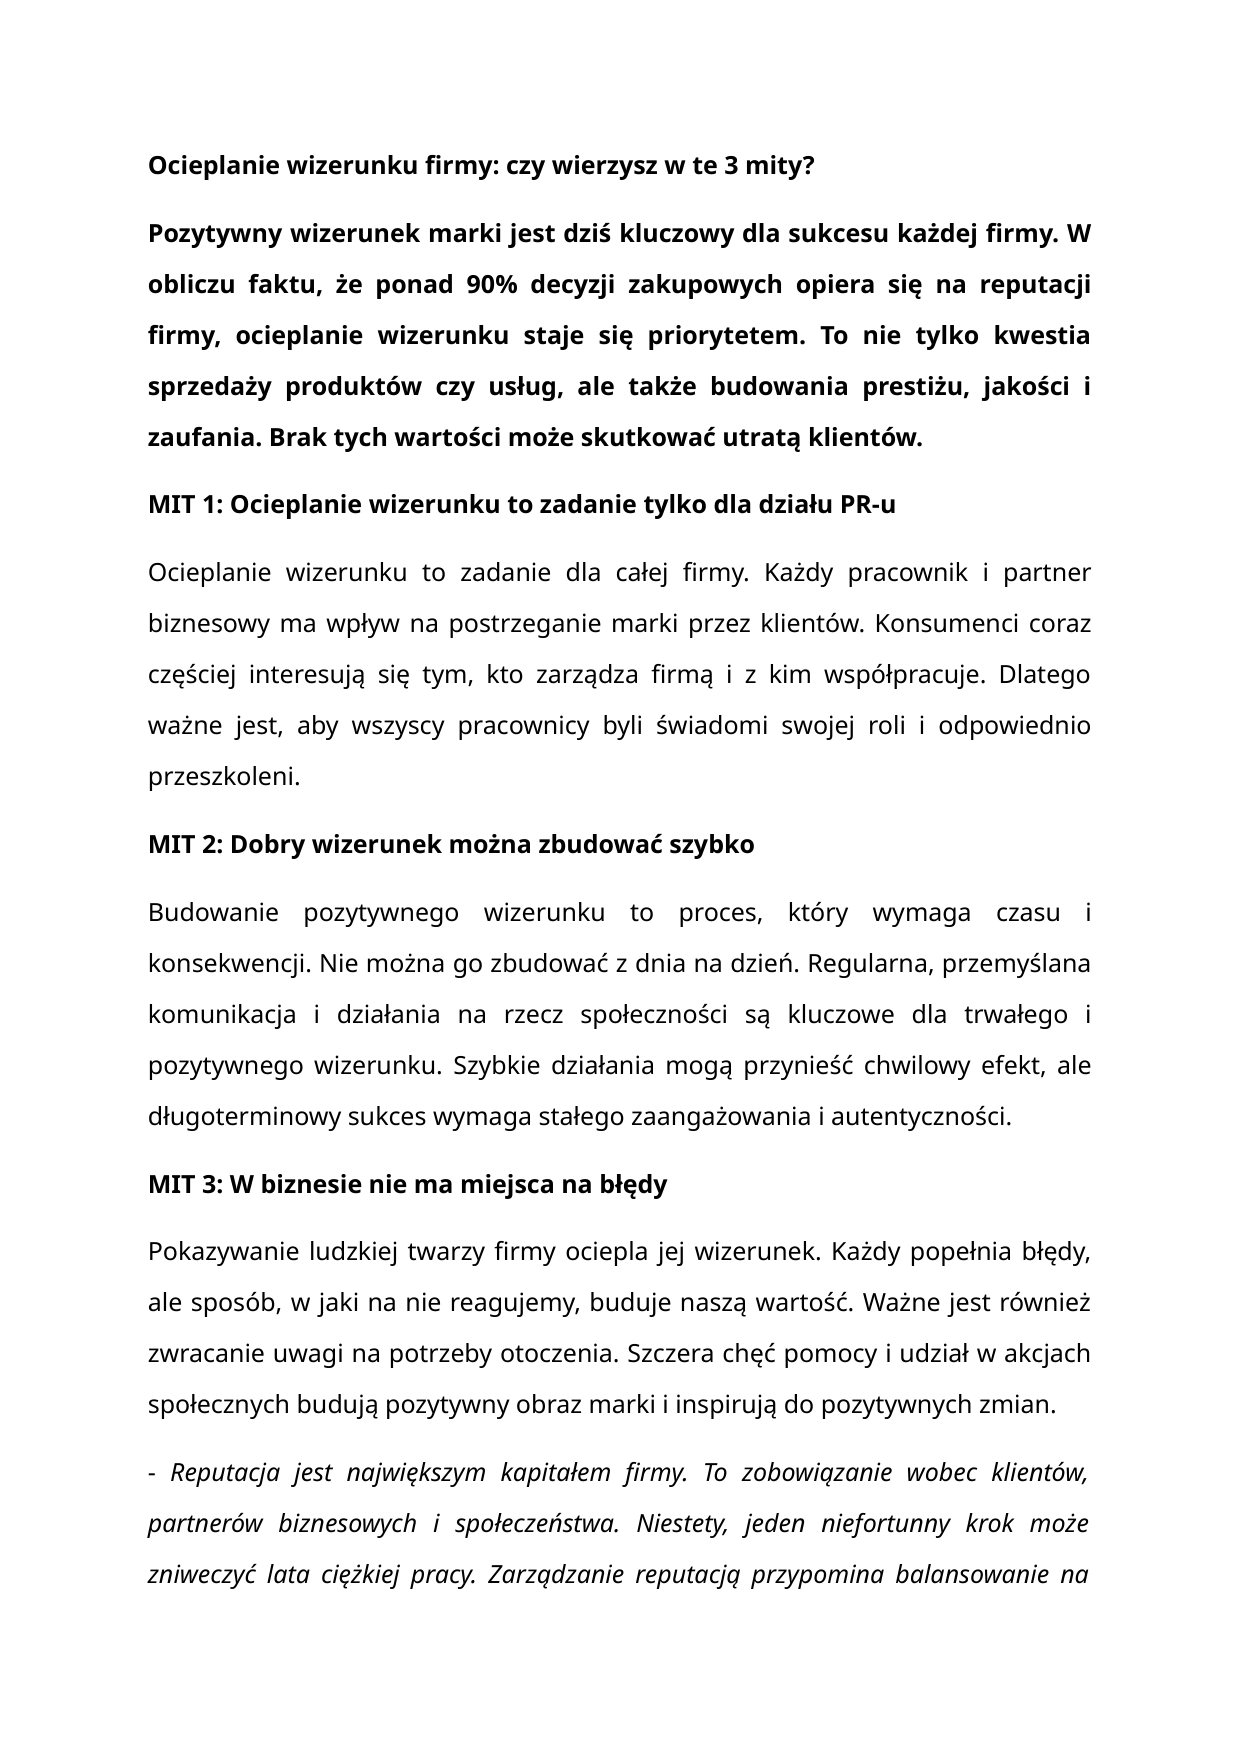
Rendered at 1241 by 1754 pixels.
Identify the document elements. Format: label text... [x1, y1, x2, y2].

text MIT 1: Ocieplanie wizerunku to zadanie tylko dla działu PR-u [148, 487, 1093, 521]
text MIT 3: W biznesie nie ma miejsca na błędy [148, 1166, 1093, 1200]
text Budowanie pozytywnego wizerunku to proces, który wymaga czasu i konsekwencji. Nie można go zbudować z dnia na dzień. Regularna, przemyślana komunikacja i działania na rzecz społeczności są kluczowe dla trwałego i pozytywnego wizerunku. Szybkie działania mogą przynieść chwilowy efekt, ale długoterminowy sukces wymaga stałego zaangażowania i autentyczności. [148, 894, 1093, 1133]
text Ocieplanie wizerunku firmy: czy wierzysz w te 3 mity? [148, 148, 1093, 182]
text Ocieplanie wizerunku to zadanie dla całej firmy. Każdy pracownik i partner biznesowy ma wpływ na postrzeganie marki przez klientów. Konsumenci coraz częściej interesują się tym, kto zarządza firmą i z kim współpracuje. Dlatego ważne jest, aby wszyscy pracownicy byli świadomi swojej roli i odpowiednio przeszkoleni. [148, 555, 1093, 793]
text Pokazywanie ludzkiej twarzy firmy ociepla jej wizerunek. Każdy popełnia błędy, ale sposób, w jaki na nie reagujemy, buduje naszą wartość. Ważne jest również zwracanie uwagi na potrzeby otoczenia. Szczera chęć pomocy i udział w akcjach społecznych budują pozytywny obraz marki i inspirują do pozytywnych zmian. [148, 1234, 1093, 1421]
text MIT 2: Dobry wizerunek można zbudować szybko [148, 827, 1093, 861]
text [148, 1455, 1093, 1591]
text Pozytywny wizerunek marki jest dziś kluczowy dla sukcesu każdej firmy. W obliczu faktu, że ponad 90% decyzji zakupowych opiera się na reputacji firmy, ocieplanie wizerunku staje się priorytetem. To nie tylko kwestia sprzedaży produktów czy usług, ale także budowania prestiżu, jakości i zaufania. Brak tych wartości może skutkować utratą klientów. [148, 215, 1093, 453]
